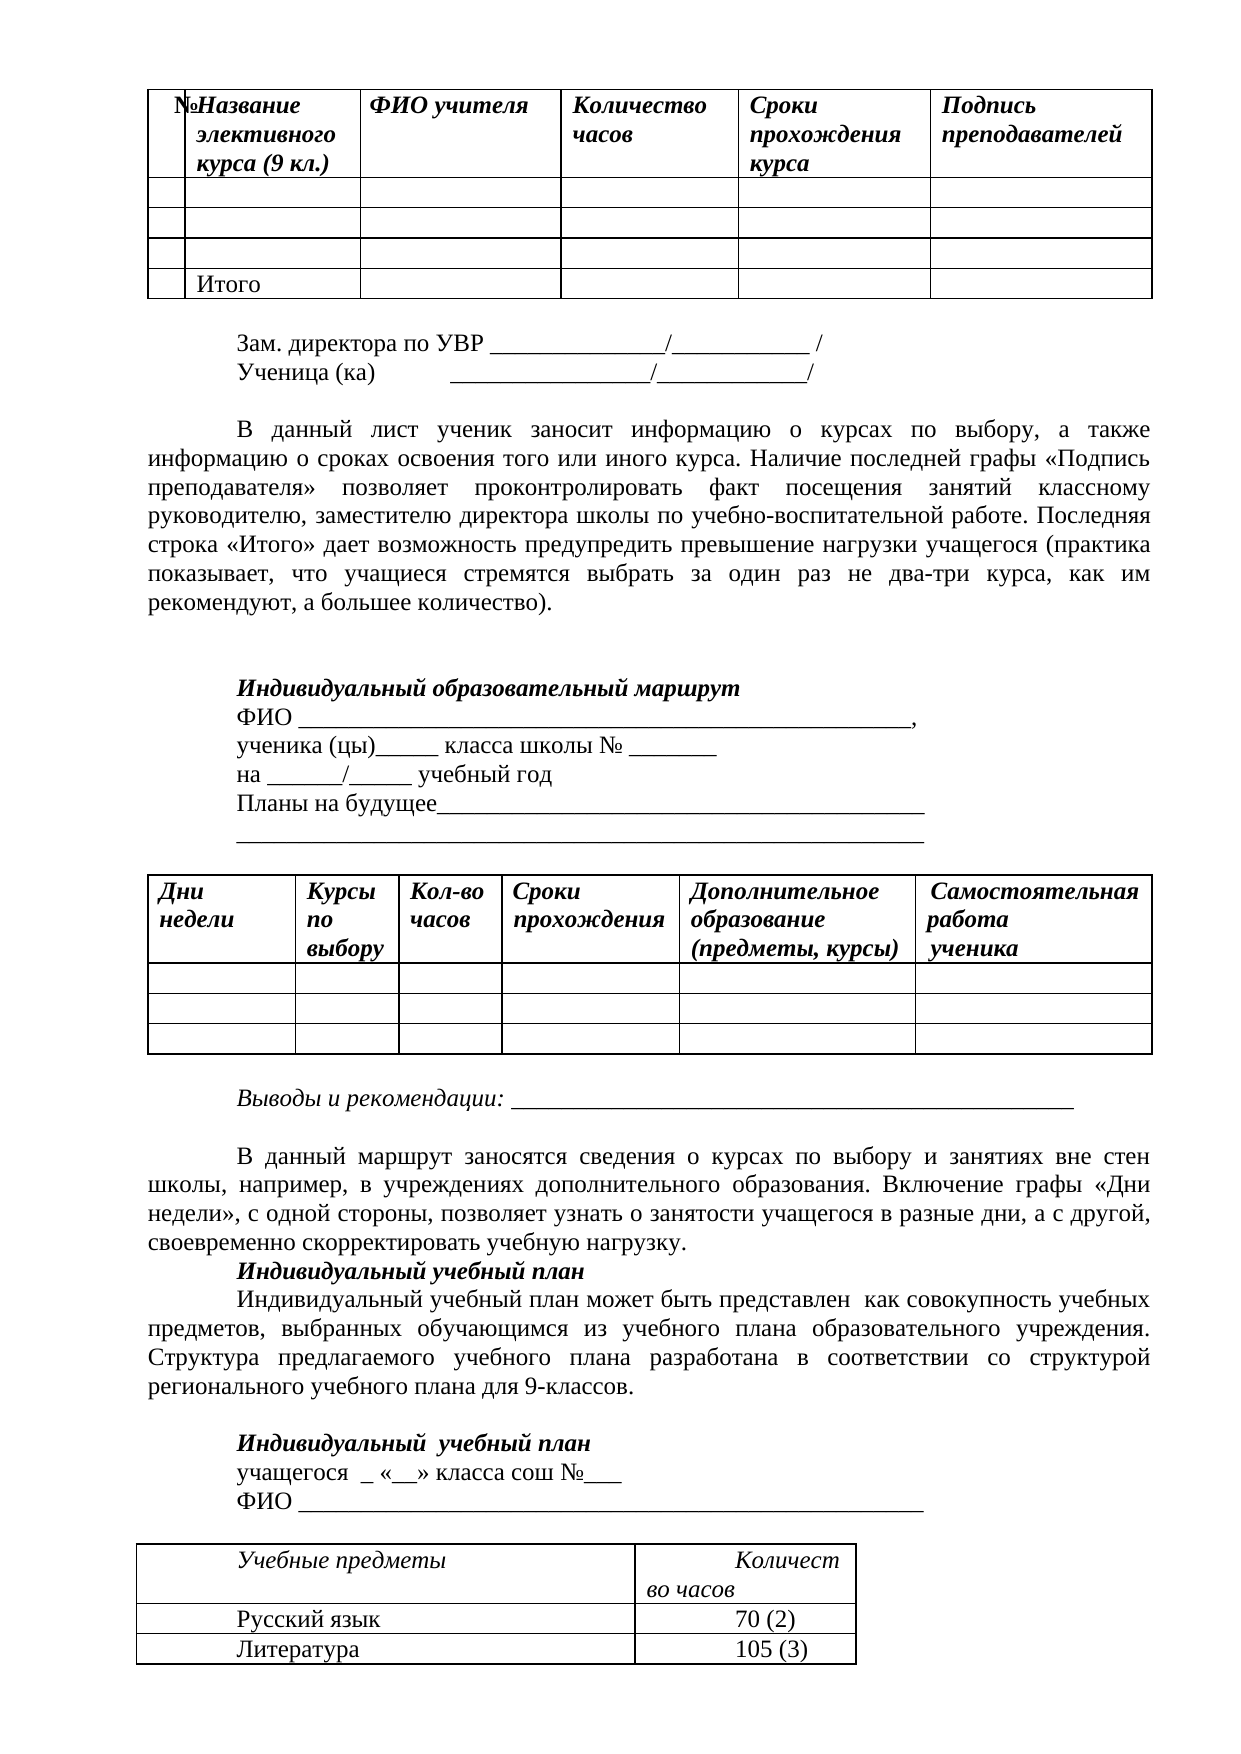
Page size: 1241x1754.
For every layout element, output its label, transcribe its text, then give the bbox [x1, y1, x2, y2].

subtitle Индивидуальный образовательный маршрут [148, 673, 1152, 702]
table_header Сроки прохождения курса [739, 90, 930, 176]
table_cell [739, 178, 930, 207]
table_cell [503, 994, 679, 1023]
table_cell [739, 208, 930, 237]
text Индивидуальный учебный план может быть представлен как совокупность учебных предметов, выбранных обучающимся из учебного плана образовательного учреждения. Структура предлагаемого учебного плана разработана в соответствии со структурой регионального учебного плана для 9-классов. [148, 1284, 1152, 1399]
table_header Количество часов [636, 1545, 855, 1602]
table_cell [361, 269, 560, 298]
table_cell [149, 239, 184, 267]
table_header № [149, 90, 184, 176]
text В данный лист ученик заносит информацию о курсах по выбору, а также информацию о сроках освоения того или иного курса. Наличие последней графы «Подпись преподавателя» позволяет проконтролировать факт посещения занятий классному руководителю, заместителю директора школы по учебно-воспитательной работе. Последняя строка «Итого» дает возможность предупредить превышение нагрузки учащегося (практика показывает, что учащиеся стремятся выбрать за один раз не два-три курса, как им рекомендуют, а большее количество). [148, 414, 1152, 616]
table_cell Литература [137, 1634, 634, 1663]
table_cell [916, 994, 1151, 1023]
table_cell [680, 964, 915, 992]
text Зам. директора по УВР ______________/___________ / [148, 328, 1152, 357]
table_cell [149, 269, 184, 298]
table_cell Русский язык [137, 1604, 634, 1633]
table_cell [361, 208, 560, 237]
table_cell [149, 1024, 295, 1053]
table_cell [149, 208, 184, 237]
subtitle учащегося _ «__» класса сош №___ [148, 1457, 1152, 1486]
table_cell [562, 269, 738, 298]
table_cell 70 (2) [636, 1604, 855, 1633]
table_cell [186, 178, 360, 207]
text ученика (цы)_____ класса школы № _______ [148, 731, 1152, 759]
table_cell [916, 1024, 1151, 1053]
text _______________________________________________________ [148, 817, 1152, 846]
table_header Подпись преподавателей [931, 90, 1151, 176]
table_cell [400, 994, 501, 1023]
table_cell [186, 239, 360, 267]
text ФИО __________________________________________________ [148, 1486, 1152, 1514]
table_header Учебные предметы [137, 1545, 634, 1602]
table_header Сроки прохождения [503, 876, 679, 962]
table_cell 105 (3) [636, 1634, 855, 1663]
subtitle Индивидуальный учебный план [148, 1428, 1152, 1457]
table_cell [149, 178, 184, 207]
table_cell [503, 1024, 679, 1053]
table_header ФИО учителя [361, 90, 560, 176]
table_cell [503, 964, 679, 992]
table_cell [680, 1024, 915, 1053]
subtitle Индивидуальный учебный план [148, 1256, 1152, 1284]
text Планы на будущее_______________________________________ [148, 788, 1152, 817]
table_header Дни недели [149, 876, 295, 962]
table_cell [739, 239, 930, 267]
text Выводы и рекомендации: _____________________________________________ [148, 1083, 1152, 1112]
table_cell [562, 208, 738, 237]
table_cell [680, 994, 915, 1023]
text Ученица (ка) ________________/____________/ [148, 357, 1152, 386]
table_header Дополнительное образование (предметы, курсы) [680, 876, 915, 962]
table_header Кол-во часов [400, 876, 501, 962]
table_header Курсы по выбору [296, 876, 398, 962]
table_cell [361, 239, 560, 267]
text ФИО _________________________________________________, [148, 702, 1152, 731]
text В данный маршрут заносятся сведения о курсах по выбору и занятиях вне стен школы, например, в учреждениях дополнительного образования. Включение графы «Дни недели», с одной стороны, позволяет узнать о занятости учащегося в разные дни, а с другой, своевременно скорректировать учебную нагрузку. [148, 1141, 1152, 1256]
table_cell [149, 964, 295, 992]
table_cell [296, 964, 398, 992]
table_cell [296, 1024, 398, 1053]
table_cell [916, 964, 1151, 992]
table_header Самостоятельная работа ученика [916, 876, 1151, 962]
table_cell [400, 964, 501, 992]
table_header Название элективного курса (9 кл.) [186, 90, 360, 176]
table_cell [562, 178, 738, 207]
table_cell [931, 208, 1151, 237]
table_cell Итого [186, 269, 360, 298]
text на ______/_____ учебный год [148, 759, 1152, 788]
table_cell [931, 269, 1151, 298]
table_cell [739, 269, 930, 298]
table_cell [296, 994, 398, 1023]
table_header Количество часов [562, 90, 738, 176]
table_cell [931, 178, 1151, 207]
table_cell [186, 208, 360, 237]
table_cell [400, 1024, 501, 1053]
table_cell [931, 239, 1151, 267]
table_cell [361, 178, 560, 207]
table_cell [562, 239, 738, 267]
table_cell [149, 994, 295, 1023]
